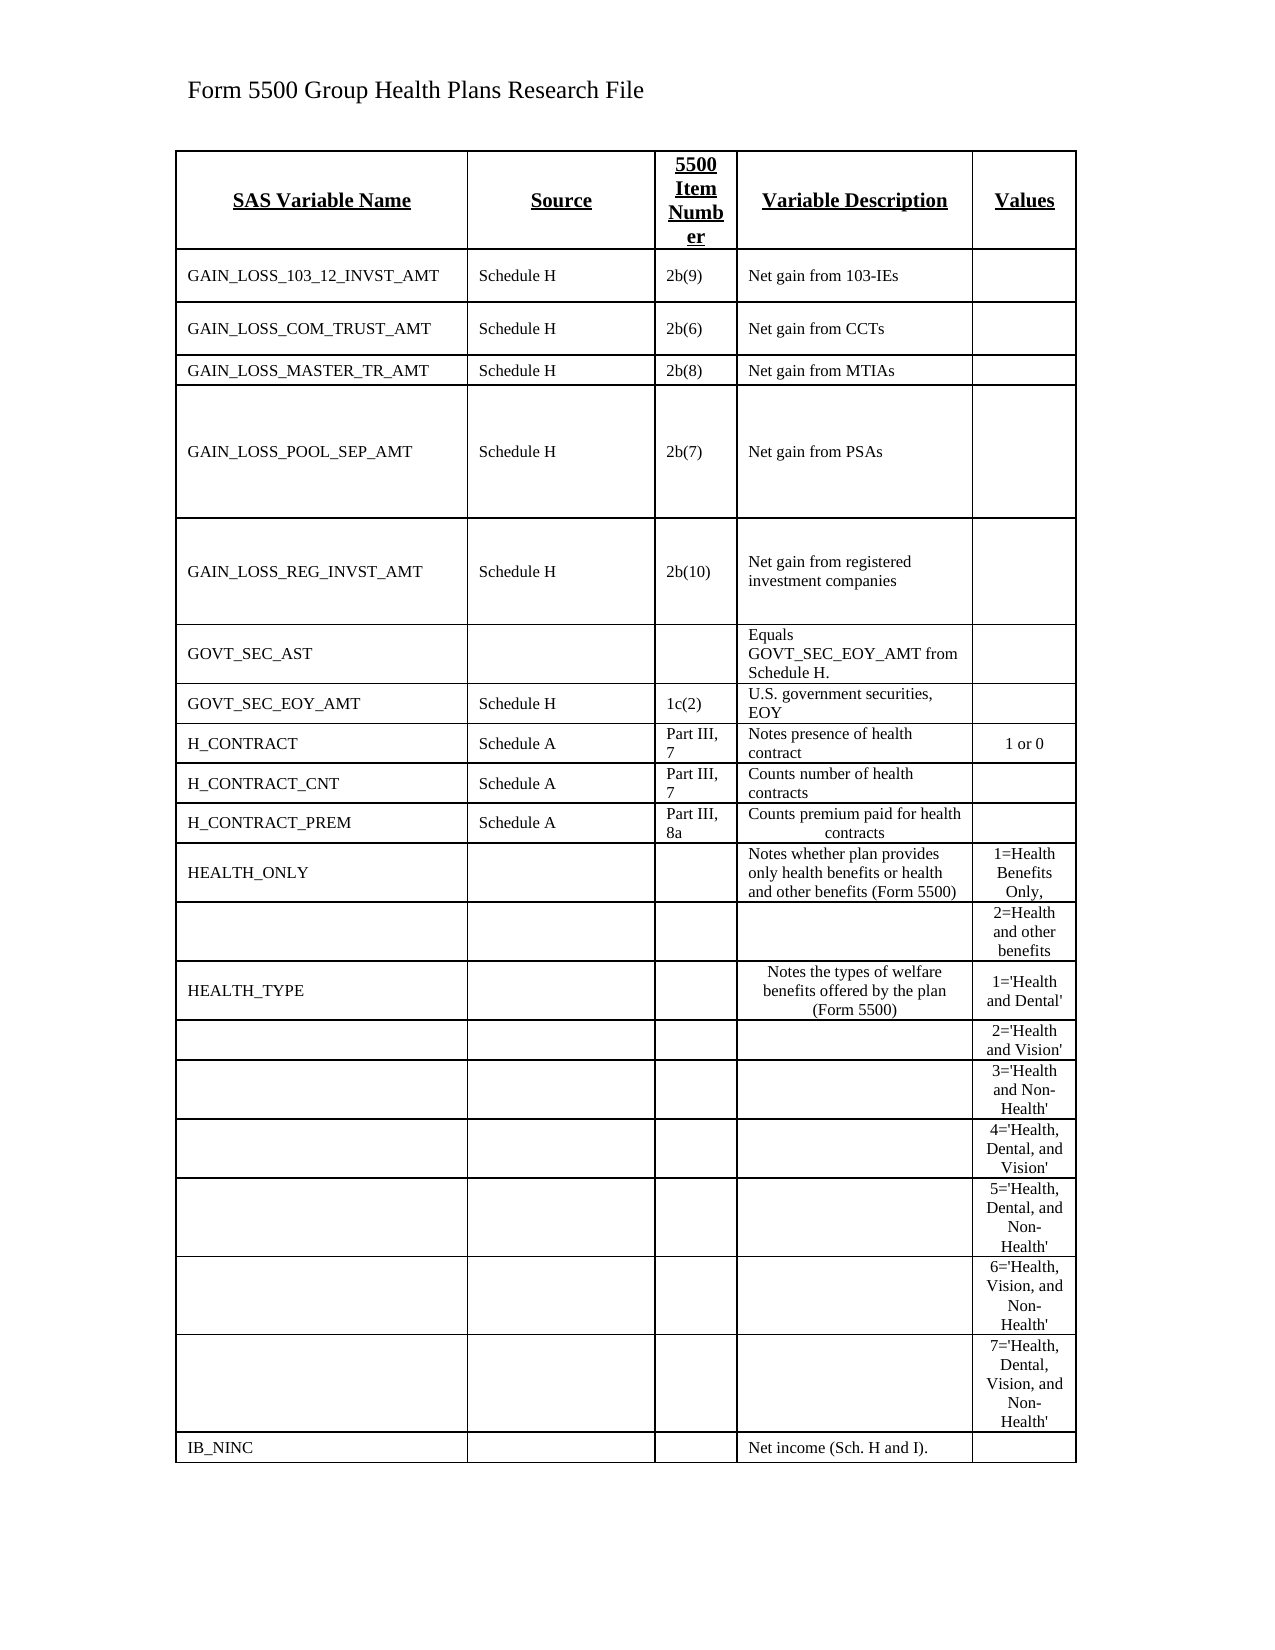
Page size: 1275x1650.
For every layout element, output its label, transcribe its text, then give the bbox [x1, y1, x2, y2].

table_cell [177, 1061, 467, 1118]
table_cell 1 or 0 [973, 724, 1075, 762]
table_cell Part III, 7 [656, 764, 736, 802]
table_cell [738, 1120, 972, 1177]
table_cell [468, 903, 654, 960]
table_cell Net gain from 103-IEs [738, 250, 972, 301]
table_cell Notes presence of health contract [738, 724, 972, 762]
table_cell Schedule H [468, 684, 654, 722]
table_cell 1=Health Benefits Only, [973, 844, 1075, 901]
table_cell [468, 962, 654, 1019]
table_cell [468, 1433, 654, 1461]
table_cell 5='Health, Dental, and Non-Health' [973, 1179, 1075, 1256]
table_cell Part III, 8a [656, 804, 736, 842]
table_cell [973, 519, 1075, 623]
table_cell H_CONTRACT_PREM [177, 804, 467, 842]
table_cell [656, 1061, 736, 1118]
table_cell 1c(2) [656, 684, 736, 722]
table_cell IB_NINC [177, 1433, 467, 1461]
table_cell Counts premium paid for health contracts [738, 804, 972, 842]
table_cell [656, 962, 736, 1019]
table_cell Net gain from CCTs [738, 303, 972, 354]
table_cell Part III, 7 [656, 724, 736, 762]
table_cell GAIN_LOSS_COM_TRUST_AMT [177, 303, 467, 354]
table_header SAS Variable Name [177, 152, 467, 248]
table_cell [973, 804, 1075, 842]
table_cell 2b(10) [656, 519, 736, 623]
table_cell [656, 625, 736, 682]
table_cell [177, 1257, 467, 1334]
table_cell [656, 1120, 736, 1177]
table_cell [973, 356, 1075, 384]
table_cell [738, 1335, 972, 1431]
table_cell GAIN_LOSS_REG_INVST_AMT [177, 519, 467, 623]
table_cell U.S. government securities, EOY [738, 684, 972, 722]
table_cell [468, 1120, 654, 1177]
table_cell H_CONTRACT [177, 724, 467, 762]
table_cell [177, 1021, 467, 1059]
table_cell GAIN_LOSS_POOL_SEP_AMT [177, 386, 467, 517]
table_cell 2=Health and other benefits [973, 903, 1075, 960]
table_cell [177, 1335, 467, 1431]
table_cell [973, 386, 1075, 517]
table_cell HEALTH_ONLY [177, 844, 467, 901]
table_cell [468, 1257, 654, 1334]
table_cell [973, 1433, 1075, 1461]
table_cell Schedule H [468, 250, 654, 301]
table_cell [973, 625, 1075, 682]
table_cell Notes the types of welfare benefits offered by the plan (Form 5500) [738, 962, 972, 1019]
table_cell Schedule H [468, 386, 654, 517]
table_cell [468, 1335, 654, 1431]
table_cell Net gain from MTIAs [738, 356, 972, 384]
table_cell Schedule A [468, 804, 654, 842]
table_cell Net gain from PSAs [738, 386, 972, 517]
table_cell [468, 1021, 654, 1059]
table_cell HEALTH_TYPE [177, 962, 467, 1019]
table_cell Schedule H [468, 303, 654, 354]
table_cell 2b(7) [656, 386, 736, 517]
table_cell Net income (Sch. H and I). [738, 1433, 972, 1461]
table_cell [656, 844, 736, 901]
table_cell [973, 764, 1075, 802]
table_header Source [468, 152, 654, 248]
table_cell [656, 1433, 736, 1461]
table_cell Equals GOVT_SEC_EOY_AMT from Schedule H. [738, 625, 972, 682]
table_cell 7='Health, Dental, Vision, and Non-Health' [973, 1335, 1075, 1431]
table_cell 6='Health, Vision, and Non-Health' [973, 1257, 1075, 1334]
table_cell [738, 1257, 972, 1334]
table_cell GOVT_SEC_EOY_AMT [177, 684, 467, 722]
table_cell [973, 250, 1075, 301]
table_cell Notes whether plan provides only health benefits or health and other benefits (Form 5500) [738, 844, 972, 901]
table_cell 2b(9) [656, 250, 736, 301]
table_cell [177, 1120, 467, 1177]
table_cell 3='Health and Non-Health' [973, 1061, 1075, 1118]
table_cell 2b(6) [656, 303, 736, 354]
table_cell [177, 1179, 467, 1256]
table_cell [468, 1061, 654, 1118]
table_cell 2b(8) [656, 356, 736, 384]
table_cell [468, 625, 654, 682]
table_cell 1='Health and Dental' [973, 962, 1075, 1019]
table_cell Schedule A [468, 724, 654, 762]
table_cell [738, 1179, 972, 1256]
table_cell [656, 1021, 736, 1059]
table_cell [656, 1179, 736, 1256]
table_cell 4='Health, Dental, and Vision' [973, 1120, 1075, 1177]
table_cell Schedule H [468, 519, 654, 623]
table_cell [468, 844, 654, 901]
table_cell GOVT_SEC_AST [177, 625, 467, 682]
table_cell [738, 903, 972, 960]
table_header Variable Description [738, 152, 972, 248]
table_header 5500 Item Number [656, 152, 736, 248]
table_cell [738, 1061, 972, 1118]
table_cell [973, 303, 1075, 354]
table_header Values [973, 152, 1075, 248]
table_cell H_CONTRACT_CNT [177, 764, 467, 802]
table_cell 2='Health and Vision' [973, 1021, 1075, 1059]
table_cell Counts number of health contracts [738, 764, 972, 802]
table_cell [973, 684, 1075, 722]
table_cell [656, 1335, 736, 1431]
table_cell GAIN_LOSS_103_12_INVST_AMT [177, 250, 467, 301]
table_cell [177, 903, 467, 960]
table_cell [738, 1021, 972, 1059]
table_cell [468, 1179, 654, 1256]
table_cell [656, 1257, 736, 1334]
table_cell Schedule H [468, 356, 654, 384]
table_cell Net gain from registered investment companies [738, 519, 972, 623]
table_cell GAIN_LOSS_MASTER_TR_AMT [177, 356, 467, 384]
table_cell Schedule A [468, 764, 654, 802]
table_cell [656, 903, 736, 960]
